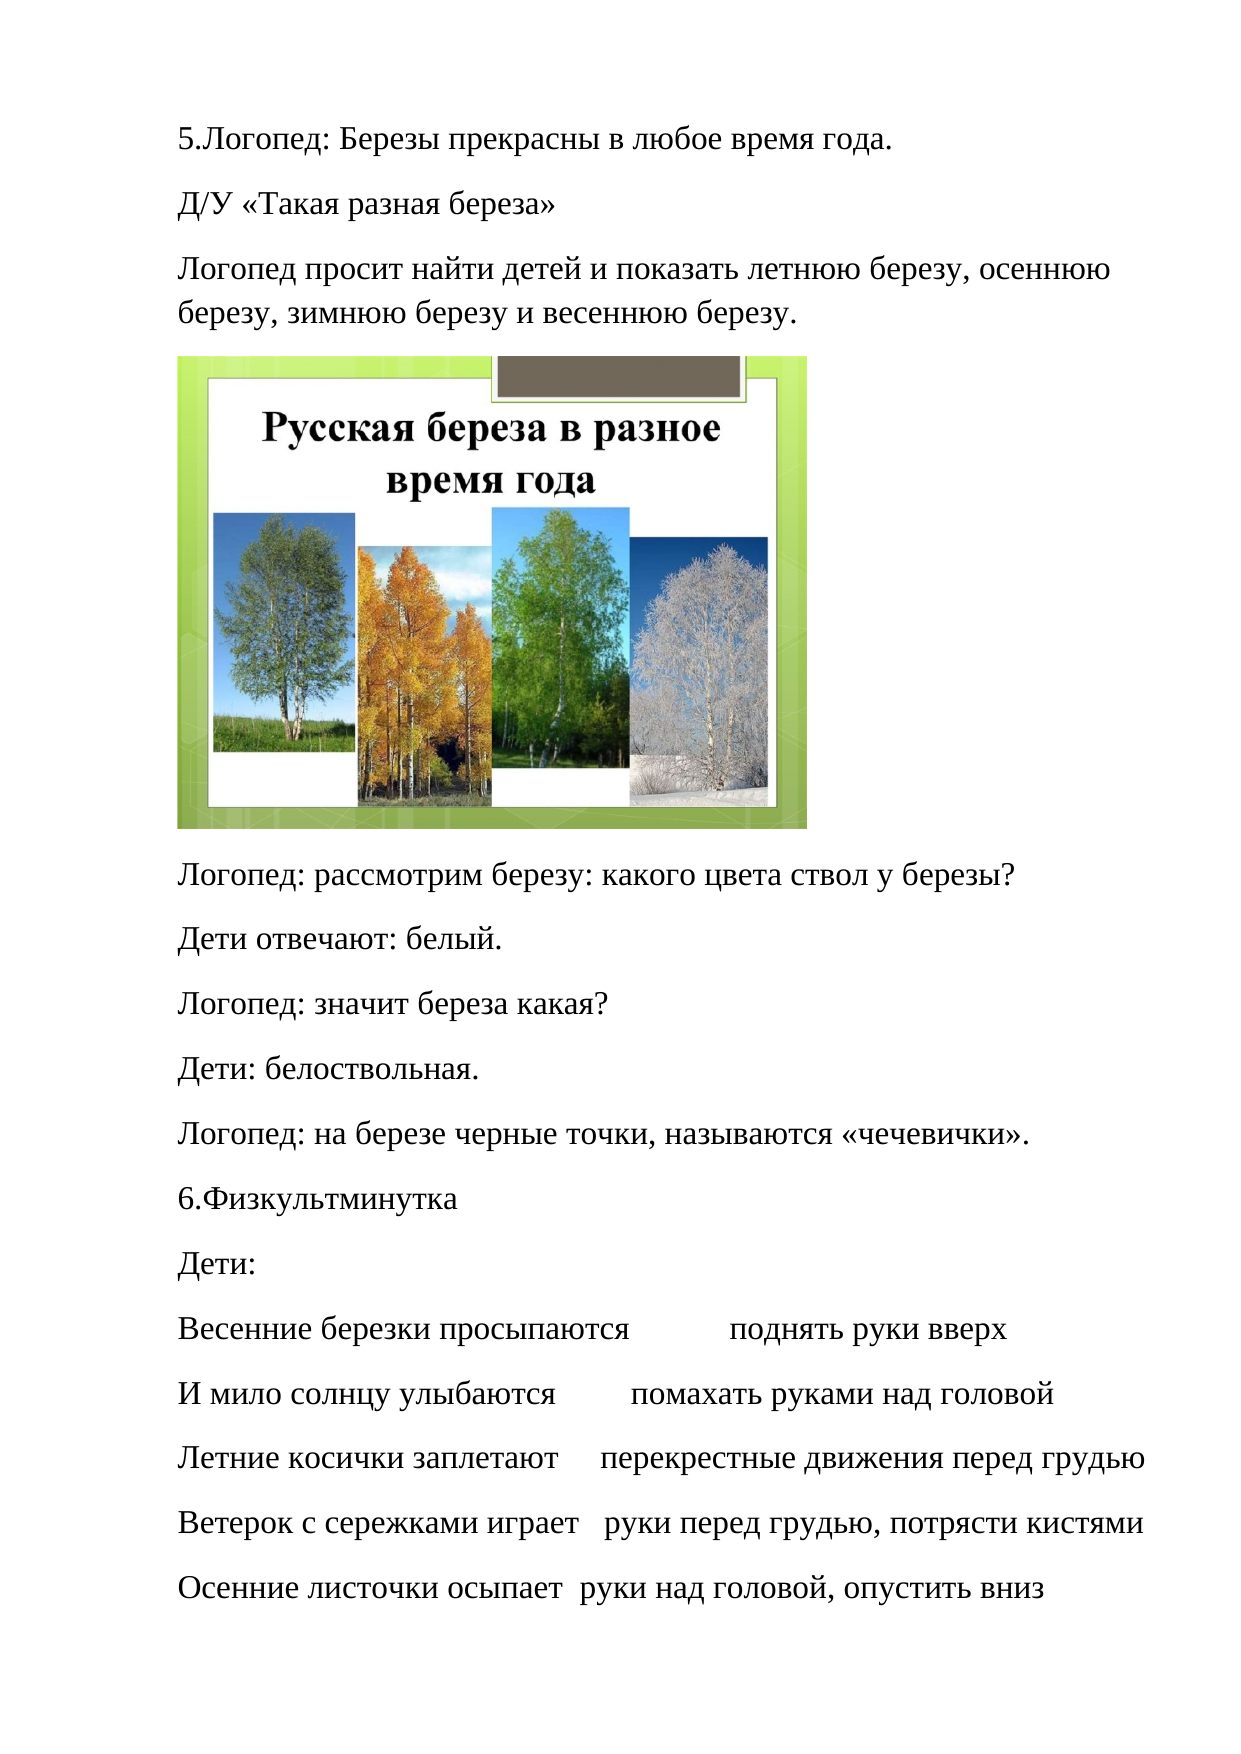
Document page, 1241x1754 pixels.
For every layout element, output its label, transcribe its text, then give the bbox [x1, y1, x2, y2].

text Логопед: рассмотрим березу: какого цвета ствол у березы? [177, 854, 1152, 892]
picture [177, 356, 807, 829]
text Летние косички заплетают перекрестные движения перед грудью [177, 1438, 1152, 1476]
text Весенние березки просыпаются поднять руки вверх [177, 1308, 1152, 1346]
text Дети: белоствольная. [177, 1048, 1152, 1087]
text Ветерок с сережками играет руки перед грудью, потрясти кистями [177, 1503, 1152, 1541]
text Д/У «Такая разная береза» [177, 183, 1152, 221]
text Логопед просит найти детей и показать летнюю березу, осеннюю березу, зимнюю березу и весеннюю березу. [177, 248, 1152, 330]
text 6.Физкультминутка [177, 1178, 1152, 1217]
text 5.Логопед: Березы прекрасны в любое время года. [177, 118, 1152, 156]
text Дети отвечают: белый. [177, 919, 1152, 957]
text Осенние листочки осыпает руки над головой, опустить вниз [177, 1568, 1152, 1606]
text Логопед: на березе черные точки, называются «чечевички». [177, 1113, 1152, 1152]
text Логопед: значит береза какая? [177, 983, 1152, 1022]
text Дети: [177, 1243, 1152, 1281]
text И мило солнцу улыбаются помахать руками над головой [177, 1373, 1152, 1411]
